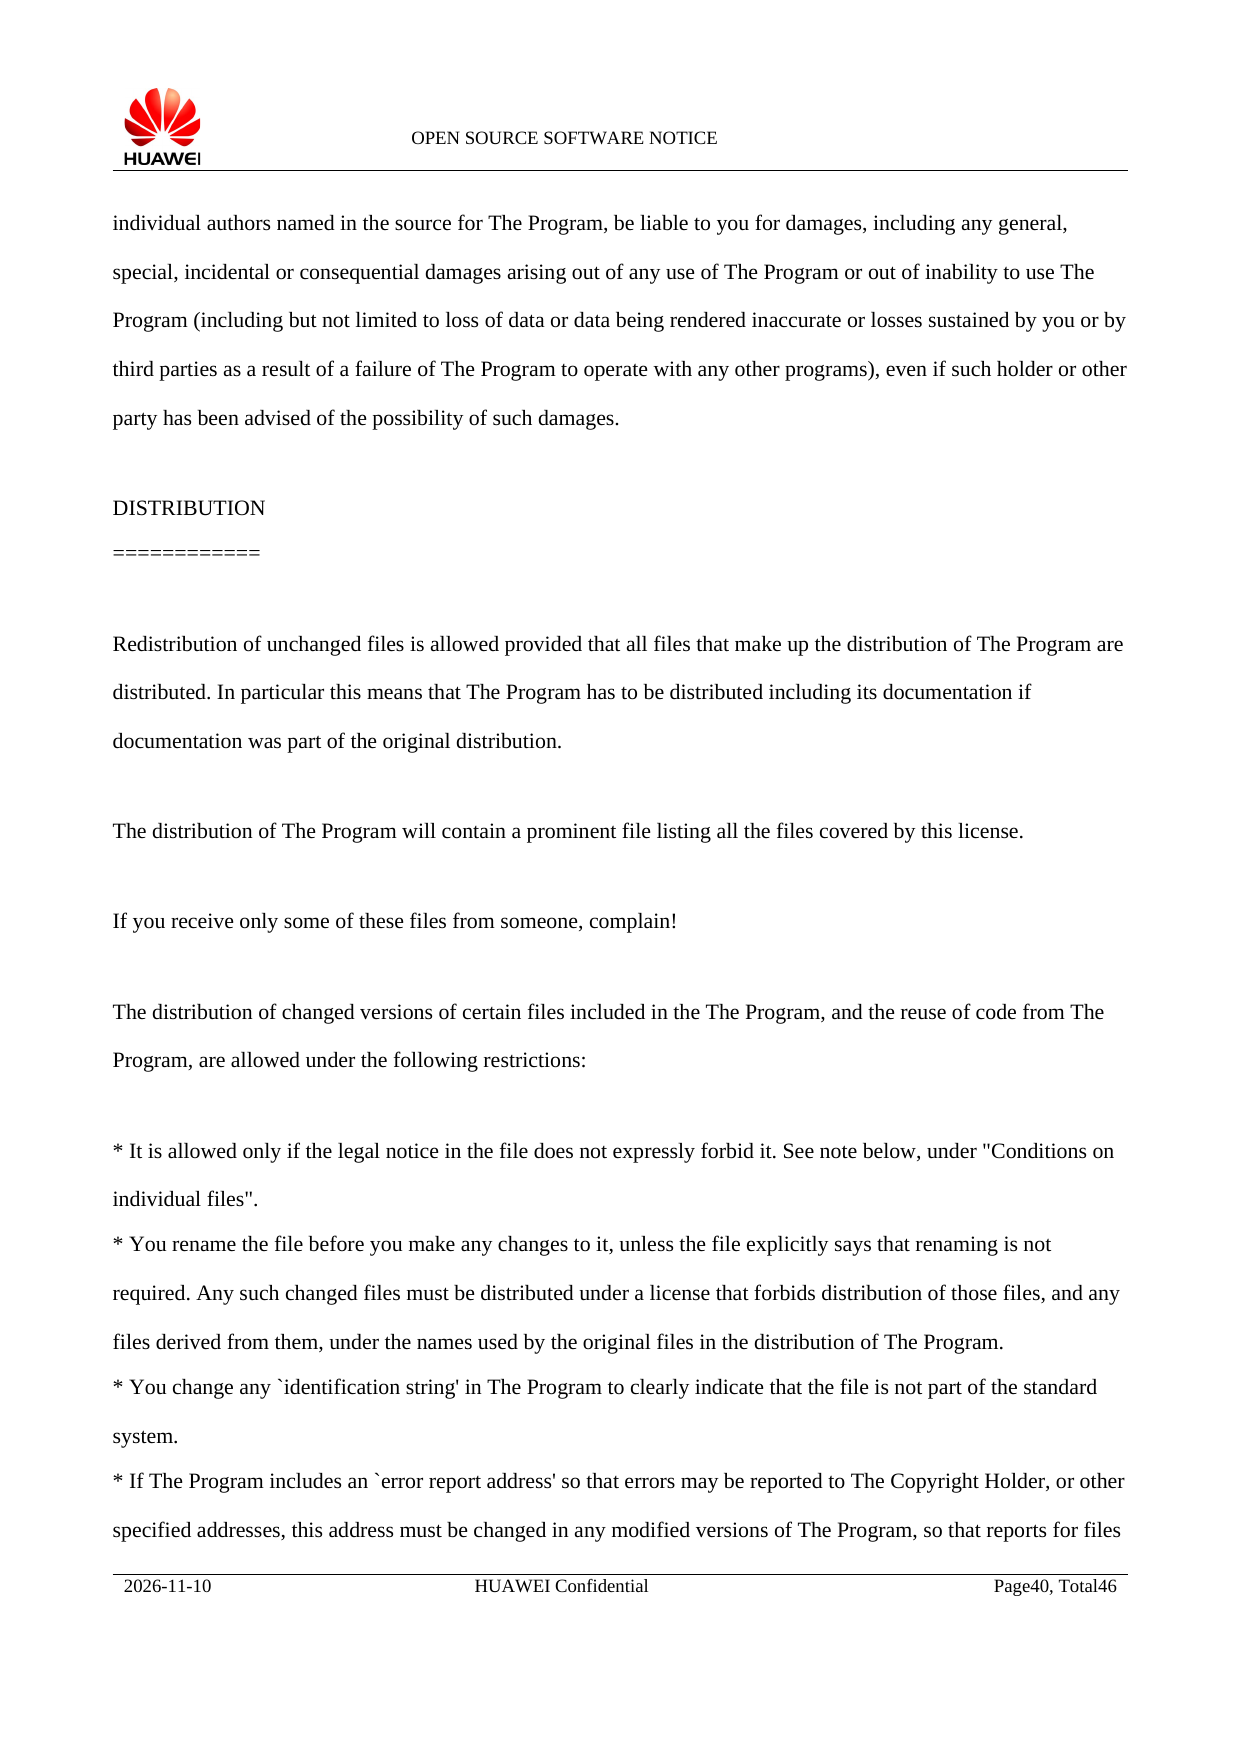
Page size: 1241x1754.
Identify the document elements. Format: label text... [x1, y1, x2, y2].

text * You change any `identification string' in The Program to clearly indicate that the file is not part of the standard system. [112, 1370, 1128, 1452]
text * You rename the file before you make any changes to it, unless the file explicitly says that renaming is not required. Any such changed files must be distributed under a license that forbids distribution of those files, and any files derived from them, under the names used by the original files in the distribution of The Program. [112, 1228, 1128, 1358]
text The distribution of changed versions of certain files included in the The Program, and the reuse of code from The Program, are allowed under the following restrictions: [112, 995, 1128, 1076]
picture [124, 88, 201, 165]
text If you receive only some of these files from someone, complain! [112, 905, 1128, 937]
text Redistribution of unchanged files is allowed provided that all files that make up the distribution of The Program are distributed. In particular this means that The Program has to be distributed including its documentation if documentation was part of the original distribution. [112, 627, 1128, 757]
text * It is allowed only if the legal notice in the file does not expressly forbid it. See note below, under "Conditions on individual files". [112, 1134, 1128, 1215]
text ============ [112, 537, 1128, 569]
text The distribution of The Program will contain a prominent file listing all the files covered by this license. [112, 814, 1128, 847]
text DISTRIBUTION [112, 492, 1128, 524]
